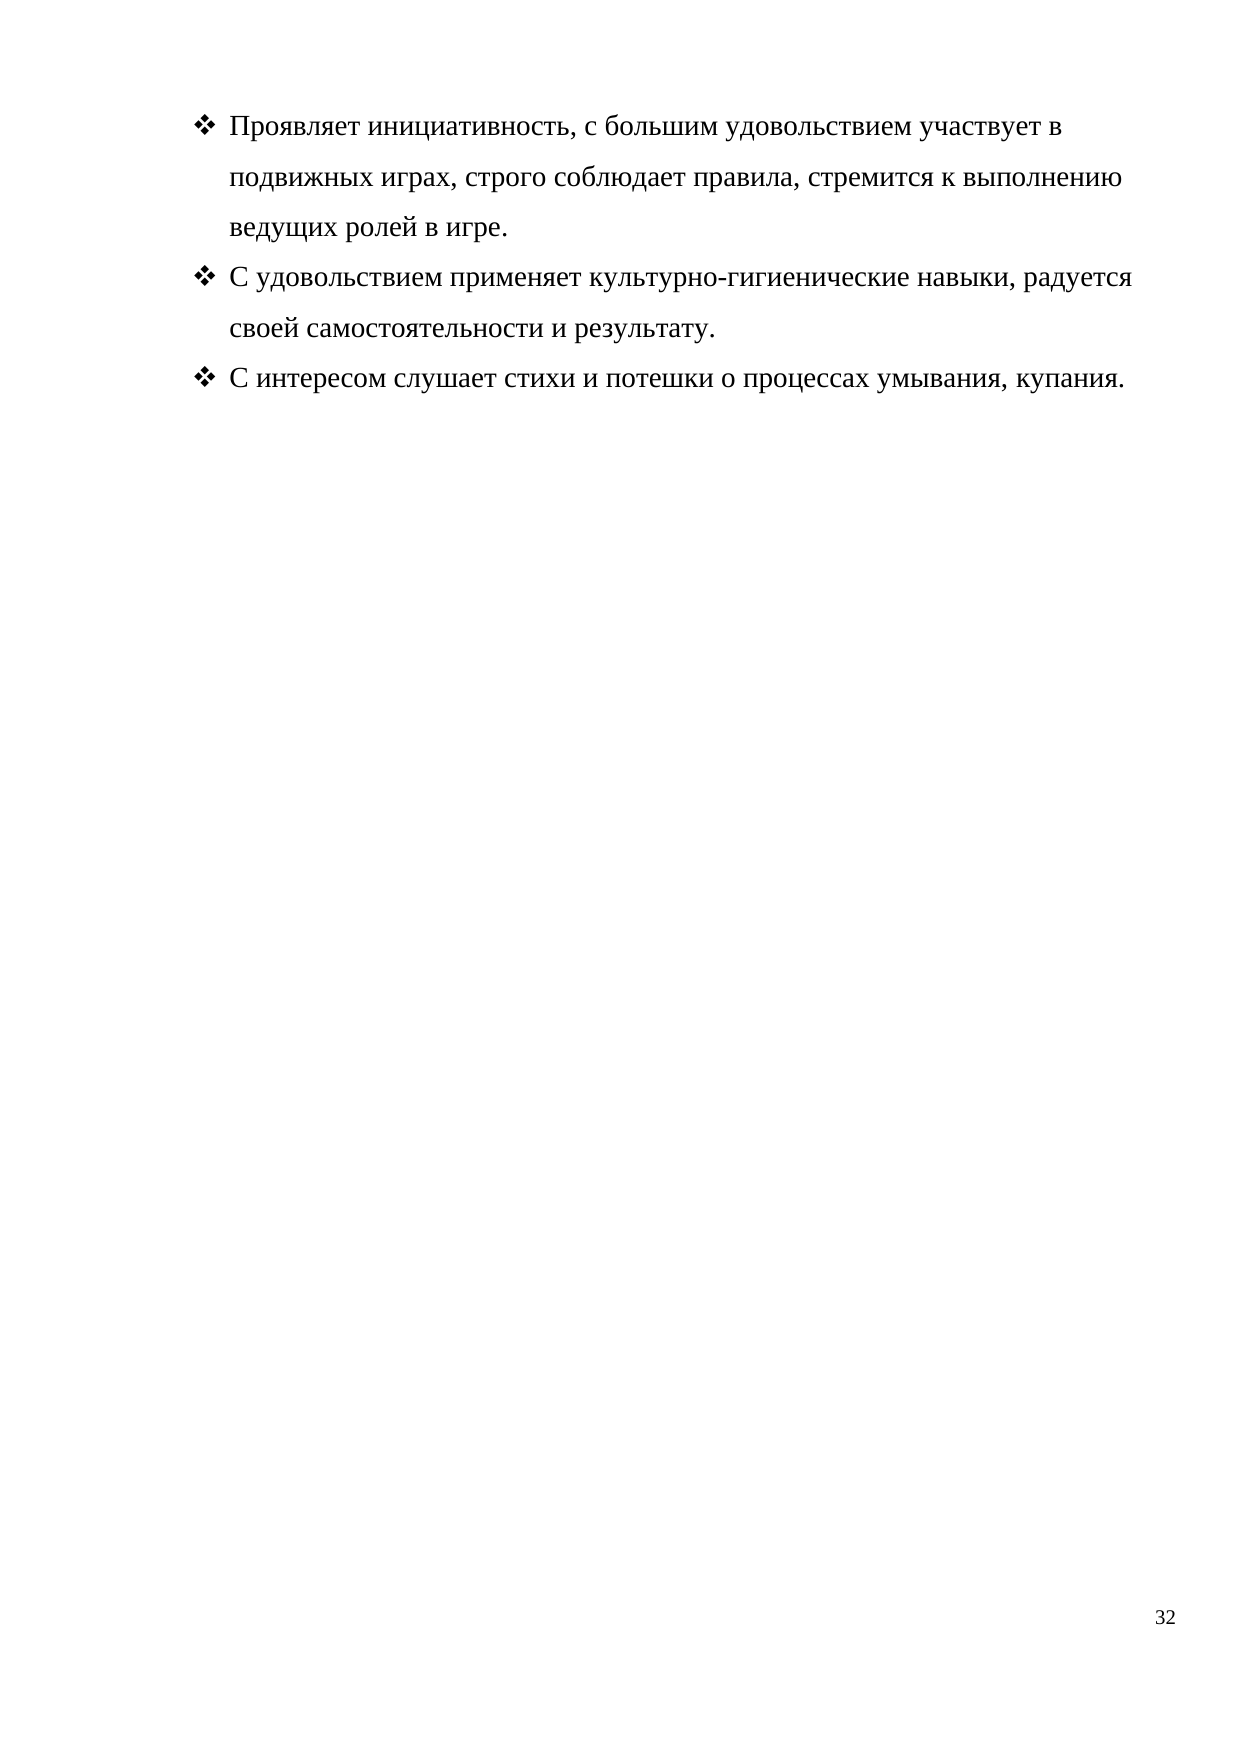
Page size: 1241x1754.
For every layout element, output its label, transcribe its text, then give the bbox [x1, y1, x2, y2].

list С интересом слушает стихи и потешки о процессах умывания, купания. [192, 360, 1176, 394]
list С удовольствием применяет культурно-гигиенические навыки, радуется своей самостоятельности и результату. [192, 259, 1176, 343]
list Проявляет инициативность, с большим удовольствием участвует в подвижных играх, строго соблюдает правила, стремится к выполнению ведущих ролей в игре. [192, 108, 1176, 243]
